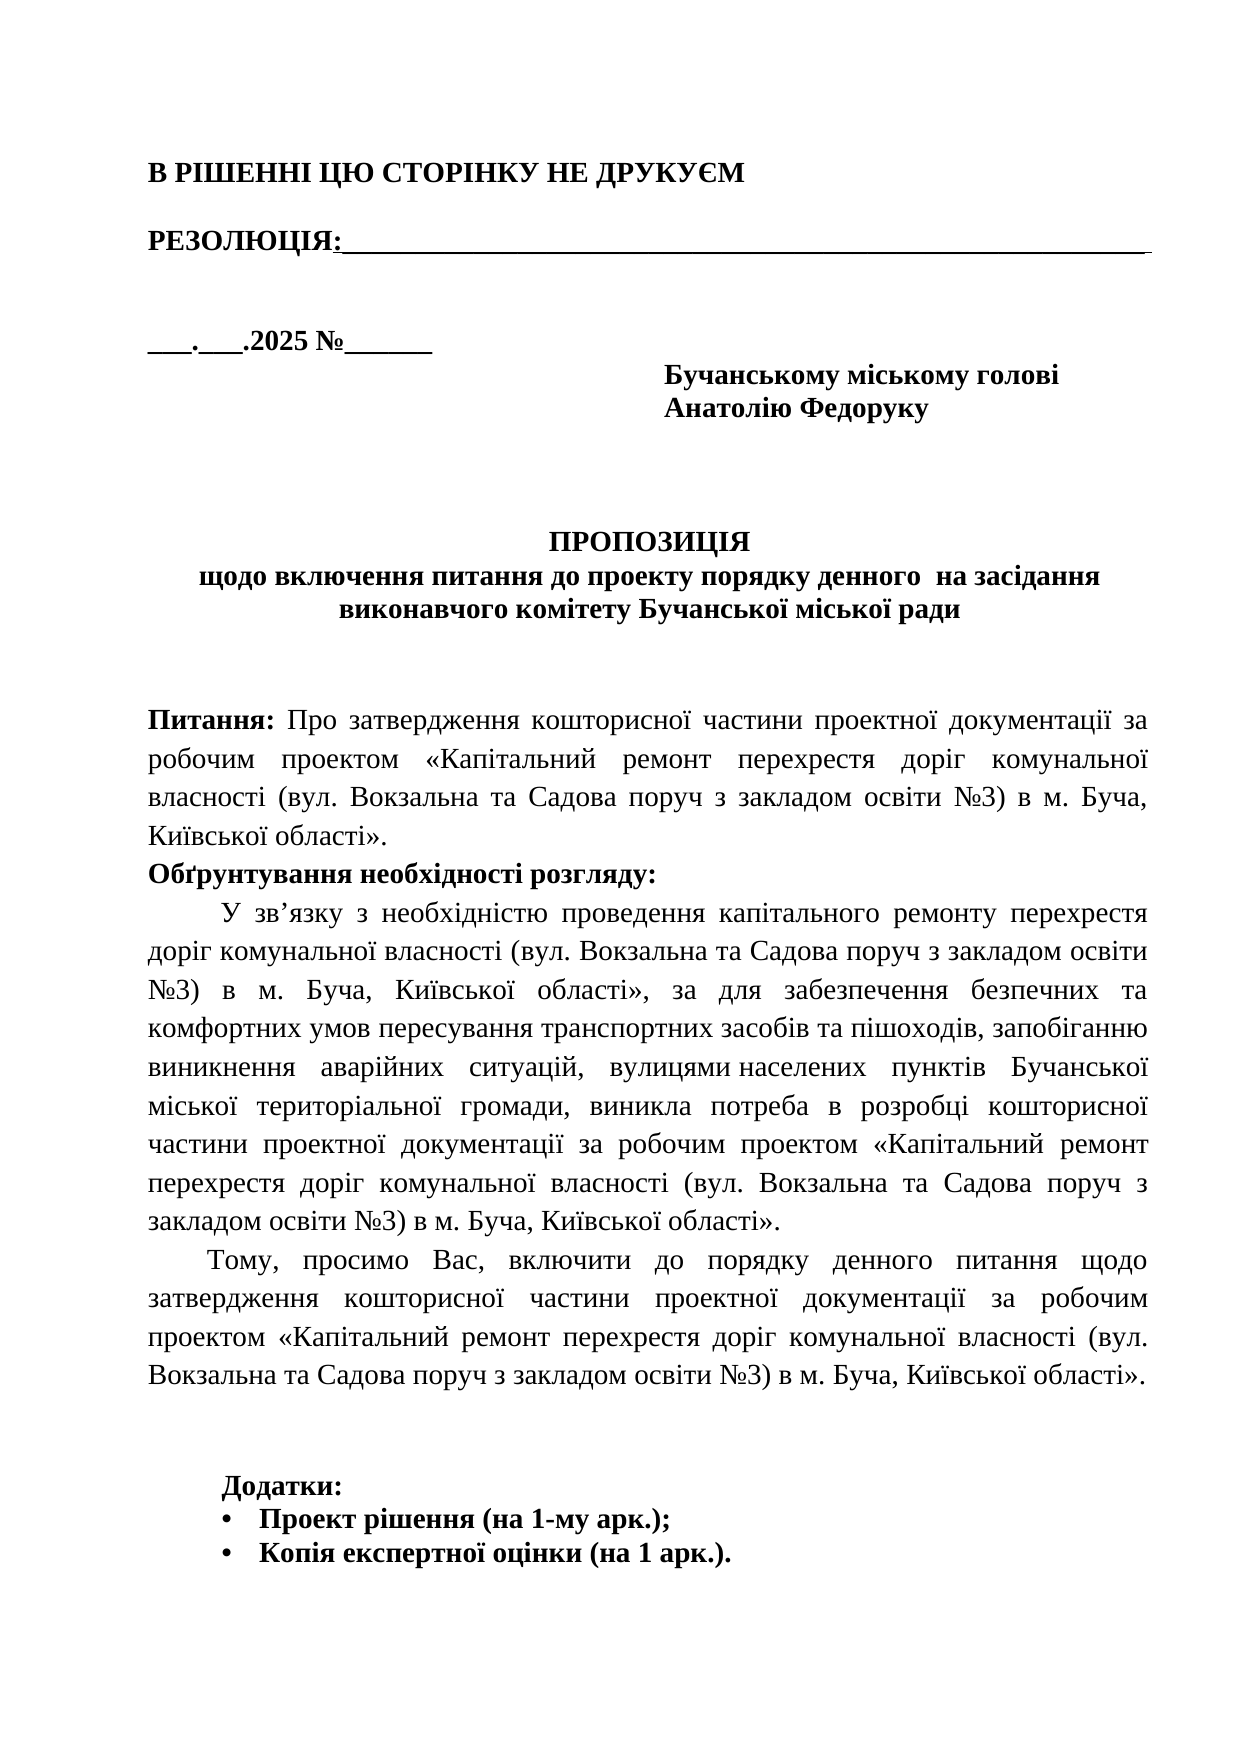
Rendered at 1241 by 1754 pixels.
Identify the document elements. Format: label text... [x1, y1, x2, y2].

text щодо включення питання до проекту порядку денного на засідання виконавчого комітету Бучанської міської ради [148, 558, 1152, 625]
text ___.___.2025 №______ [148, 323, 1152, 357]
text Анатолію Федоруку [664, 390, 1152, 424]
text ПРОПОЗИЦІЯ [148, 524, 1152, 558]
text Питання: Про затвердження кошторисної частини проектної документації за робочим проектом «Капітальний ремонт перехрестя доріг комунальної власності (вул. Вокзальна та Садова поруч з закладом освіти №3) в м. Буча, Київської області». [148, 702, 1149, 851]
text РЕЗОЛЮЦІЯ:_______________________________________________________ [148, 223, 1152, 256]
text Бучанському міському голові [664, 357, 1152, 390]
text Тому, просимо Вас, включити до порядку денного питання щодо затвердження кошторисної частини проектної документації за робочим проектом «Капітальний ремонт перехрестя доріг комунальної власності (вул. Вокзальна та Садова поруч з закладом освіти №3) в м. Буча, Київської області». [148, 1242, 1149, 1391]
list Проект рішення (на 1-му арк.); [221, 1502, 1152, 1535]
text Додатки: [148, 1468, 1152, 1502]
list Копія експертної оцінки (на 1 арк.). [221, 1535, 1152, 1569]
text У зв’язку з необхідністю проведення капітального ремонту перехрестя доріг комунальної власності (вул. Вокзальна та Садова поруч з закладом освіти №3) в м. Буча, Київської області», за для забезпечення безпечних та комфортних умов пересування транспортних засобів та пішоходів, запобіганню виникнення аварійних ситуацій, вулицями населених пунктів Бучанської міської територіальної громади, виникла потреба в розробці кошторисної частини проектної документації за робочим проектом «Капітальний ремонт перехрестя доріг комунальної власності (вул. Вокзальна та Садова поруч з закладом освіти №3) в м. Буча, Київської області». [148, 895, 1149, 1237]
text Обґрунтування необхідності розгляду: [148, 856, 1149, 890]
text В РІШЕННІ ЦЮ СТОРІНКУ НЕ ДРУКУЄМ [148, 156, 1152, 189]
